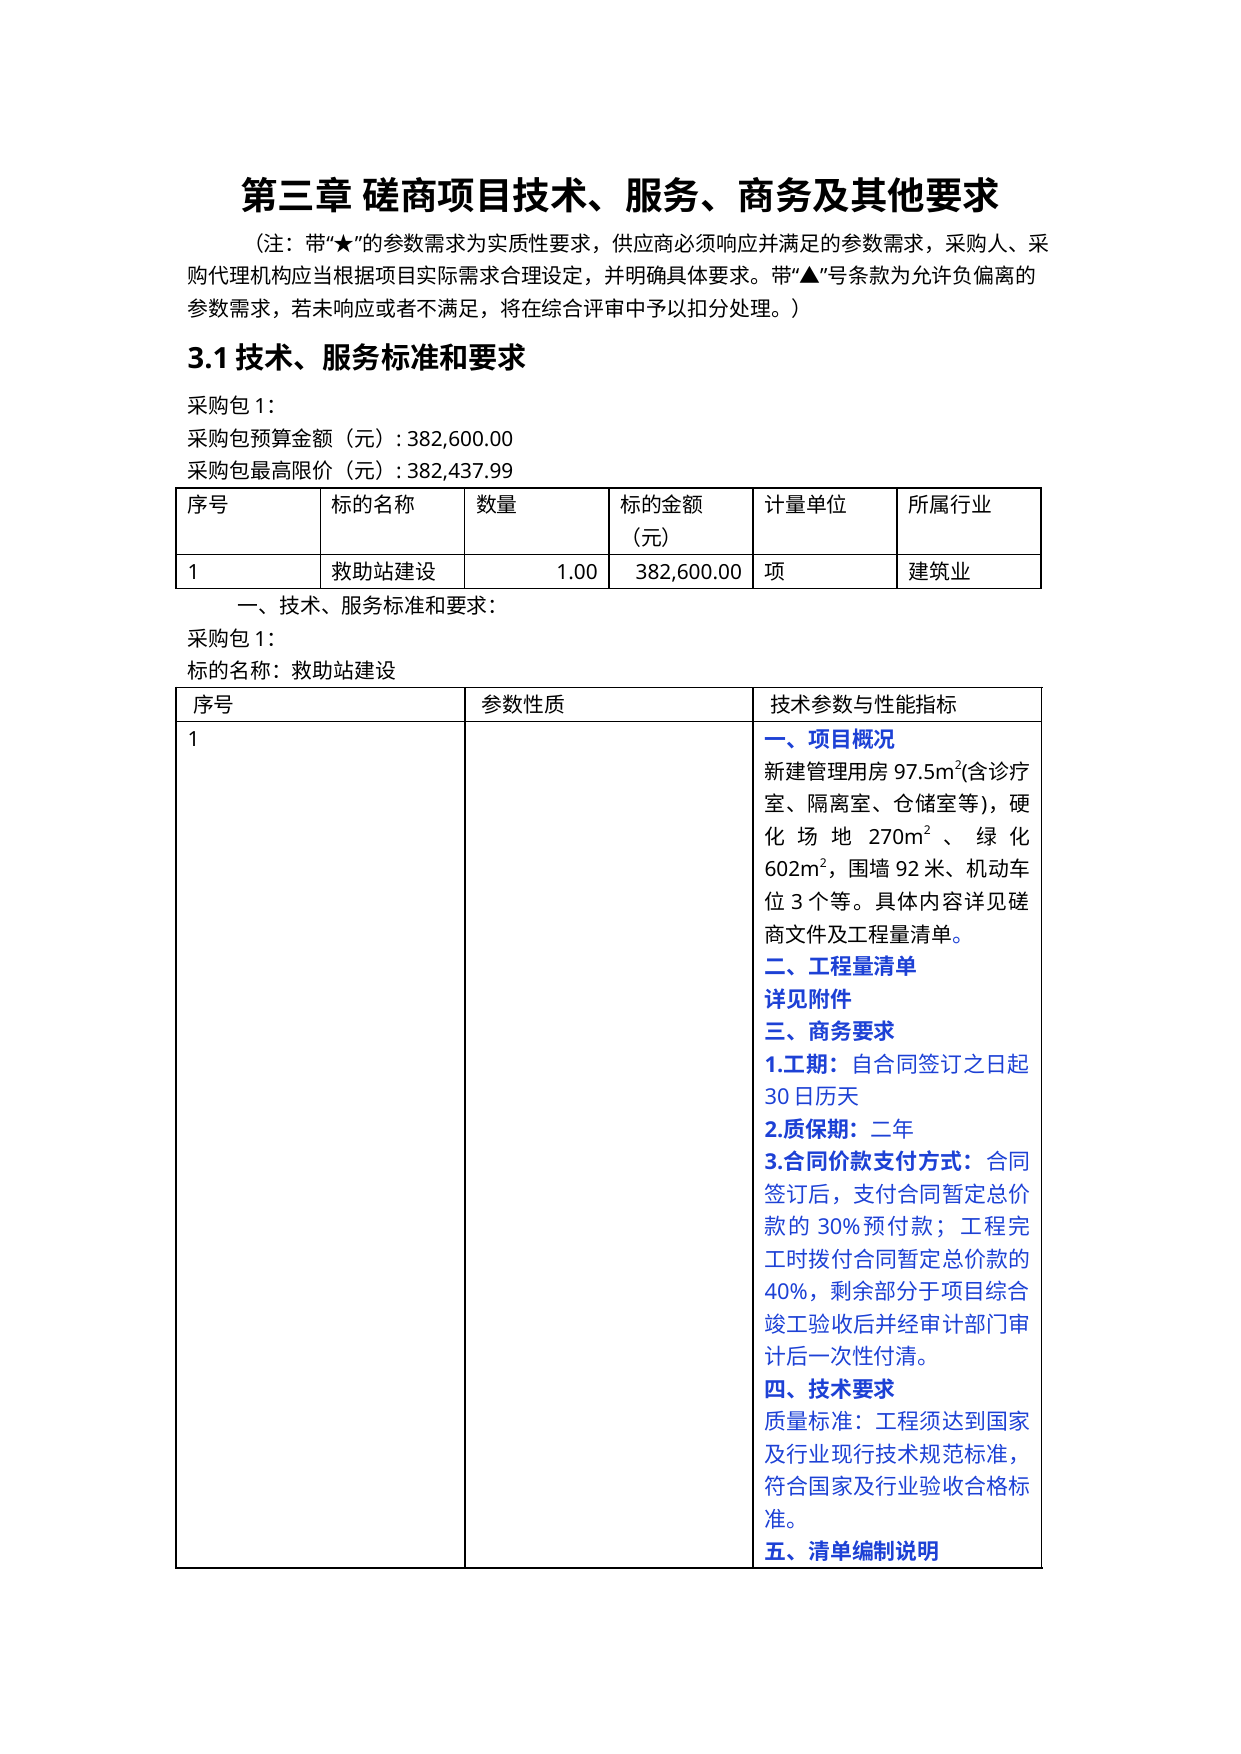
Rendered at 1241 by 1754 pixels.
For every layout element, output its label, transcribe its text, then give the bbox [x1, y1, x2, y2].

table_header 计量单位 [754, 489, 896, 553]
text 采购包1： [187, 389, 1053, 422]
table_header 序号 [177, 489, 320, 553]
table_header 标的金额 （元） [610, 489, 752, 553]
table_cell 382,600.00 [610, 555, 752, 588]
text 采购包1： [187, 622, 1053, 654]
table_cell 建筑业 [898, 555, 1040, 588]
table_header 参数性质 [466, 688, 752, 721]
table_cell 1.00 [465, 555, 608, 588]
table_cell 1 [177, 555, 320, 588]
text 3.1技术、服务标准和要求 [187, 324, 1053, 389]
table_cell 救助站建设 [321, 555, 464, 588]
table_header 标的名称 [321, 489, 464, 553]
table_header 数量 [465, 489, 608, 553]
text 标的名称：救助站建设 [187, 654, 1053, 687]
table_cell [466, 722, 752, 1567]
text 采购包最高限价（元）: 382,437.99 [187, 454, 1053, 487]
table_cell 项 [754, 555, 896, 588]
text 采购包预算金额（元）: 382,600.00 [187, 422, 1053, 454]
table_header 所属行业 [898, 489, 1040, 553]
table_header 技术参数与性能指标 [754, 688, 1041, 721]
table_header 序号 [177, 688, 464, 721]
text 第三章 磋商项目技术、服务、商务及其他要求 [187, 162, 1053, 227]
text 一、技术、服务标准和要求： [187, 589, 1053, 622]
text （注：带“★”的参数需求为实质性要求，供应商必须响应并满足的参数需求，采购人、采购代理机构应当根据项目实际需求合理设定，并明确具体要求。带“▲”号条款为允许负偏离的参数需求，若未响应或者不满足，将在综合评审中予以扣分处理。） [187, 227, 1053, 324]
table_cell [754, 722, 1041, 1567]
table_cell 1 [177, 722, 464, 1567]
